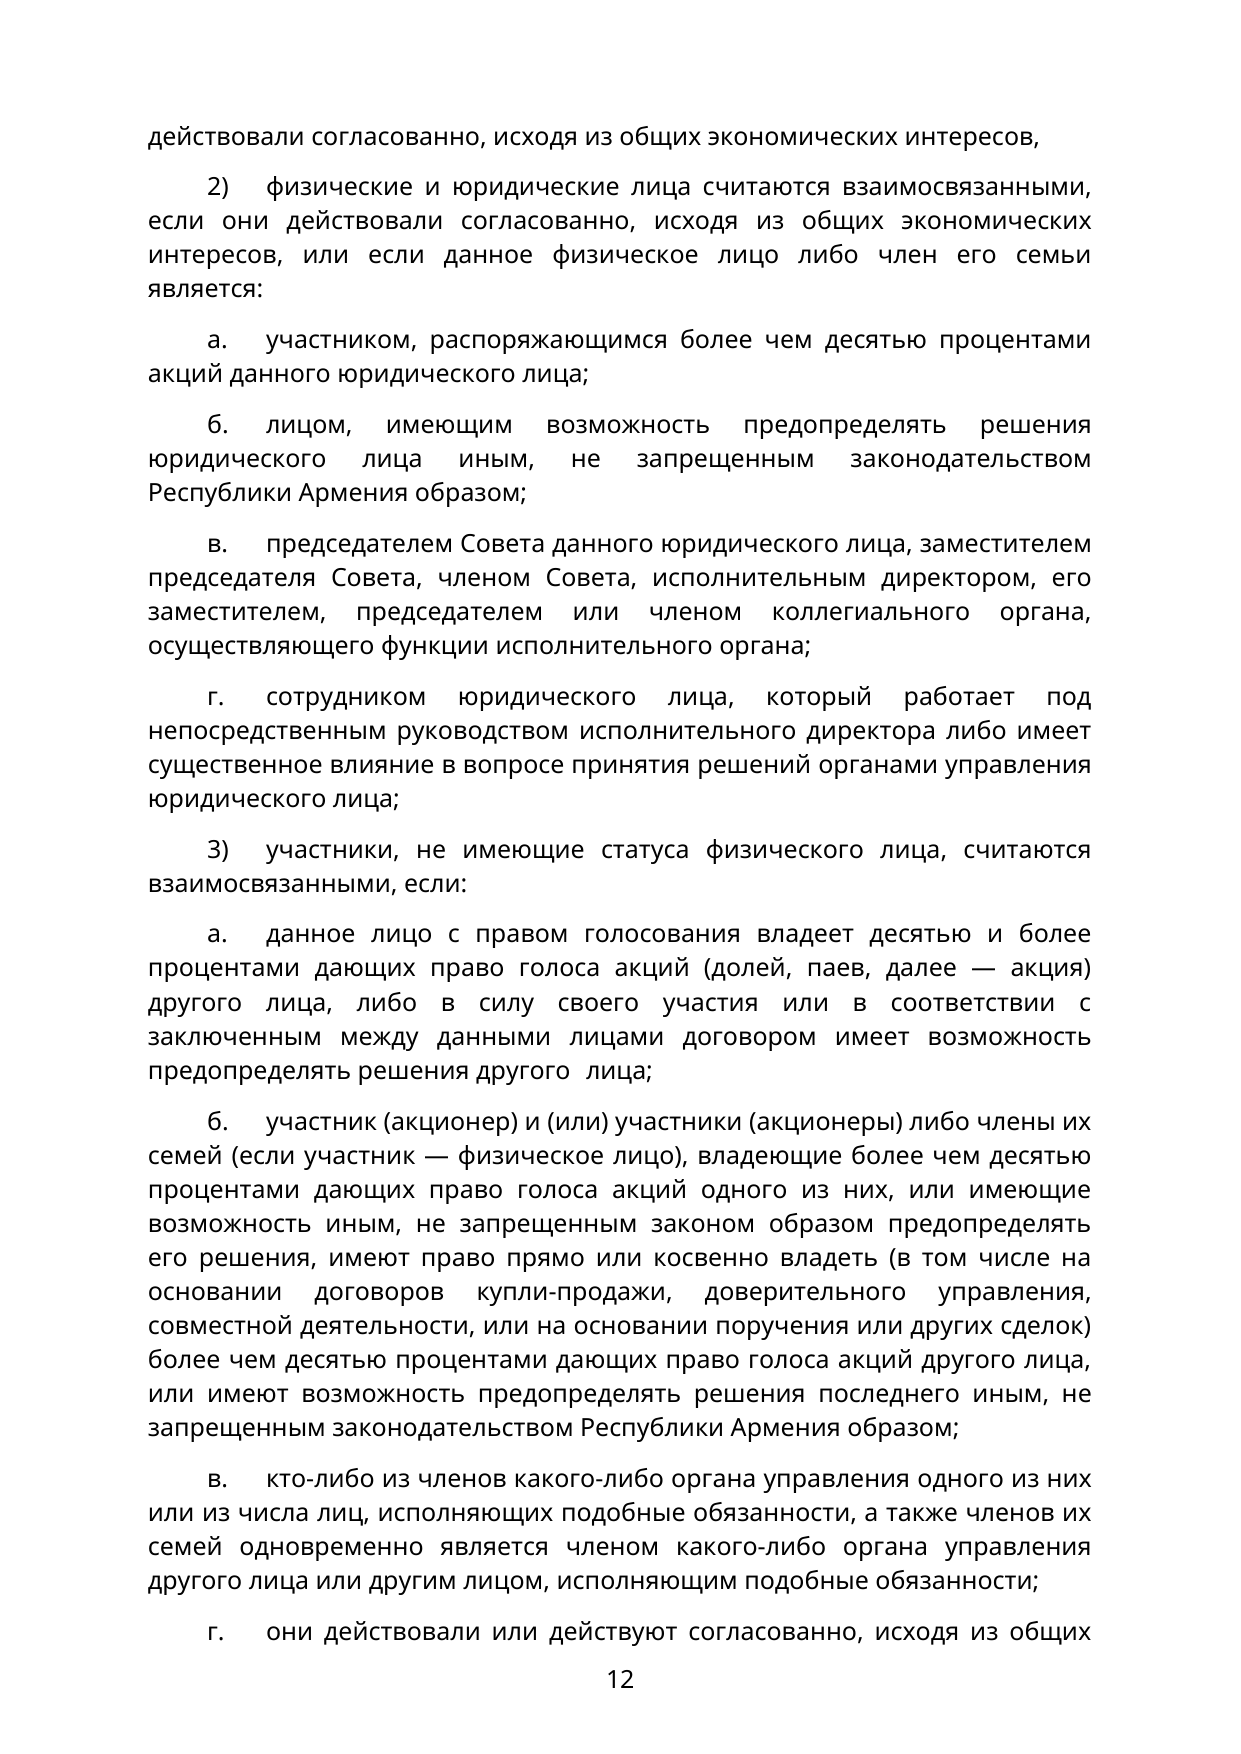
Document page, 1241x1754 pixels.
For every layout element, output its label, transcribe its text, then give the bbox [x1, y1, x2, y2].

text 2) физические и юридические лица считаются взаимосвязанными, если они действовали согласованно, исходя из общих экономических интересов, или если данное физическое лицо либо член его семьи является: [148, 169, 1092, 305]
text г. сотрудником юридического лица, который работает под непосредственным руководством исполнительного директора либо имеет существенное влияние в вопросе принятия решений органами управления юридического лица; [148, 678, 1092, 814]
text б. лицом, имеющим возможность предопределять решения юридического лица иным, не запрещенным законодательством Республики Армения образом; [148, 407, 1092, 509]
text б. участник (акционер) и (или) участники (акционеры) либо члены их семей (если участник — физическое лицо), владеющие более чем десятью процентами дающих право голоса акций одного из них, или имеющие возможность иным, не запрещенным законом образом предопределять его решения, имеют право прямо или косвенно владеть (в том числе на основании договоров купли-продажи, доверительного управления, совместной деятельности, или на основании поручения или других сделок) более чем десятью процентами дающих право голоса акций другого лица, или имеют возможность предопределять решения последнего иным, не запрещенным законодательством Республики Армения образом; [148, 1103, 1092, 1444]
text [148, 1613, 1092, 1647]
text а. участником, распоряжающимся более чем десятью процентами акций данного юридического лица; [148, 322, 1092, 390]
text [148, 118, 1092, 152]
text а. данное лицо с правом голосования владеет десятью и более процентами дающих право голоса акций (долей, паев, далее — акция) другого лица, либо в силу своего участия или в соответствии с заключенным между данными лицами договором имеет возможность предопределять решения другого лица; [148, 916, 1092, 1087]
text в. председателем Совета данного юридического лица, заместителем председателя Совета, членом Совета, исполнительным директором, его заместителем, председателем или членом коллегиального органа, осуществляющего функции исполнительного органа; [148, 525, 1092, 662]
text в. кто-либо из членов какого-либо органа управления одного из них или из числа лиц, исполняющих подобные обязанности, а также членов их семей одновременно является членом какого-либо органа управления другого лица или другим лицом, исполняющим подобные обязанности; [148, 1461, 1092, 1597]
text 3) участники, не имеющие статуса физического лица, считаются взаимосвязанными, если: [148, 831, 1092, 899]
